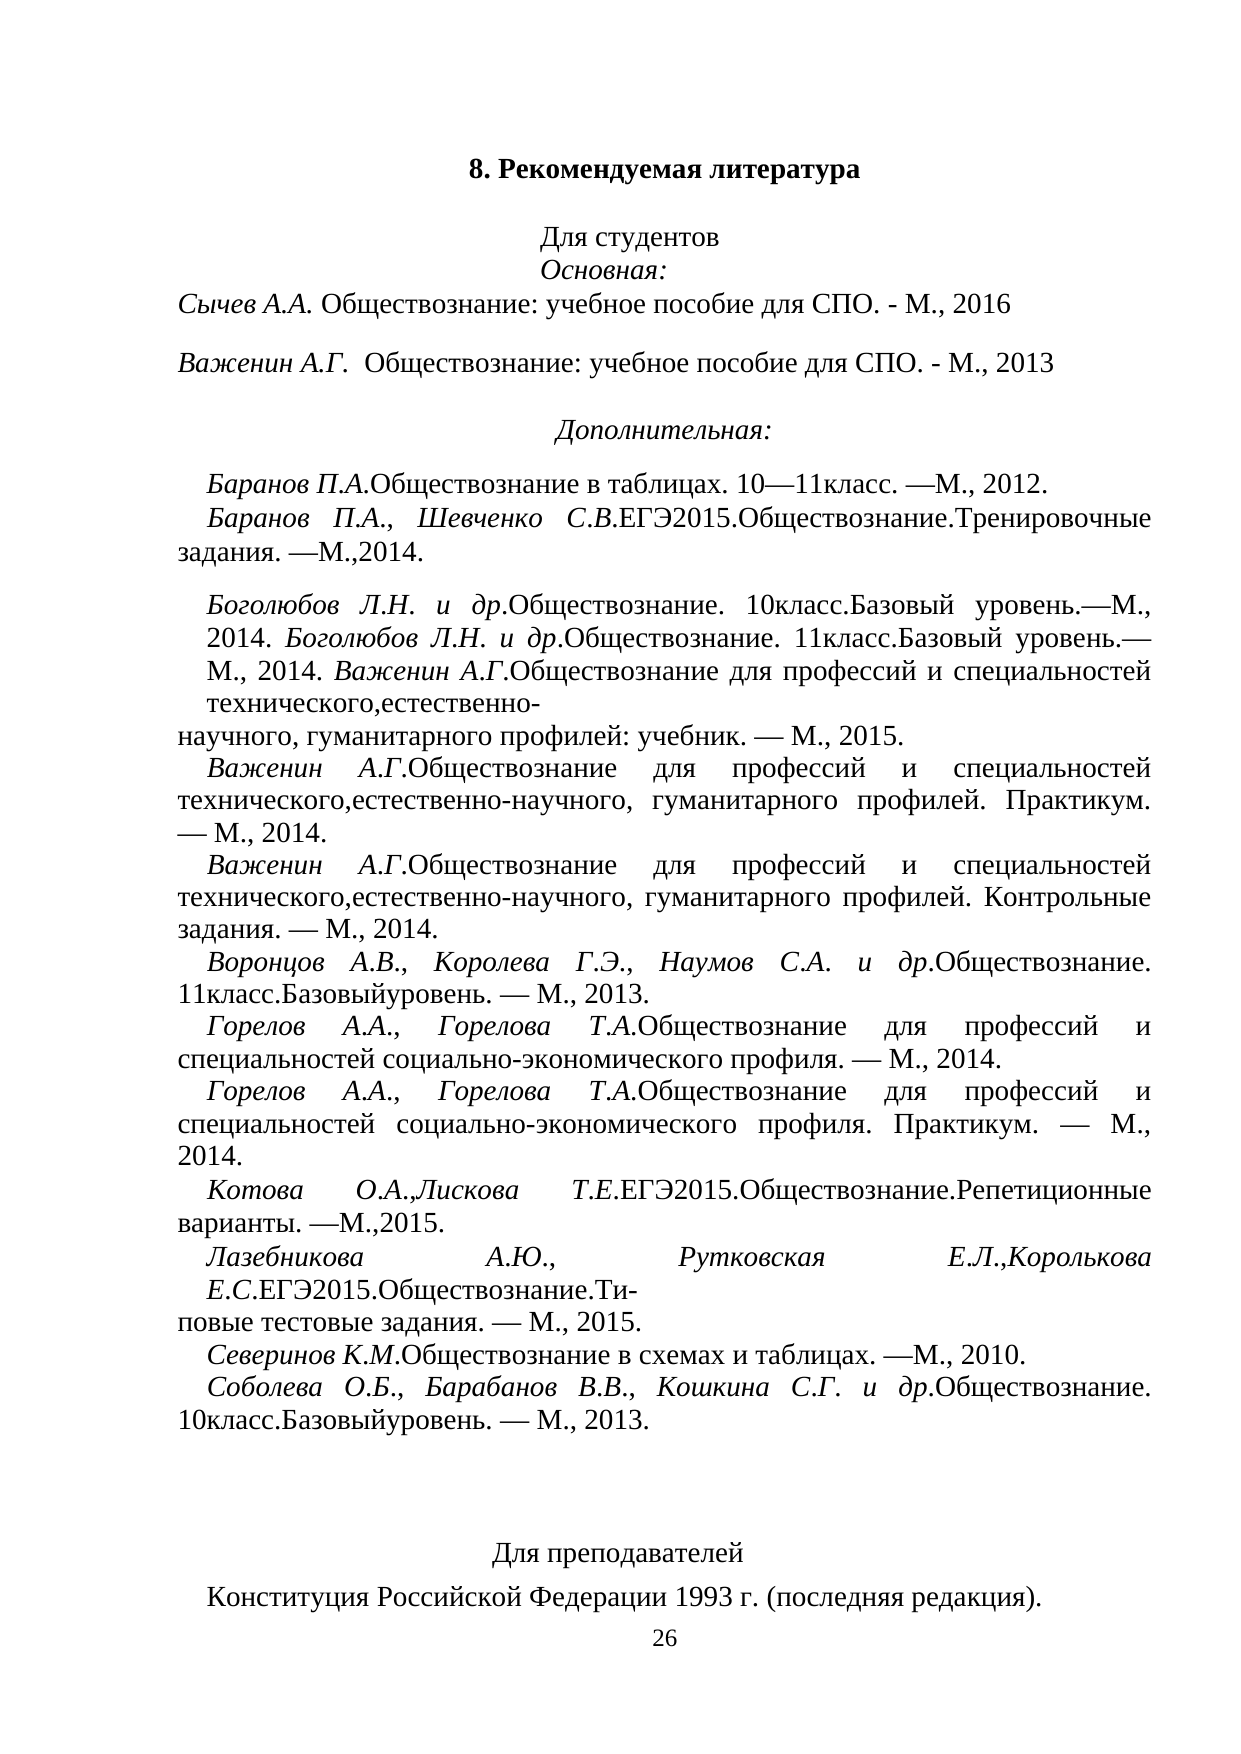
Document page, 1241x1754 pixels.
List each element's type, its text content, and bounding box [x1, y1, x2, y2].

text Северинов К.М.Обществознание в схемах и таблицах. —М., 2010. [206, 1338, 1152, 1371]
text Лазебникова А.Ю., Рутковская Е.Л.,Королькова Е.С.ЕГЭ2015.Обществознание.Ти- [206, 1239, 1152, 1306]
text Соболева О.Б., Барабанов В.В., Кошкина С.Г. и др.Обществознание. 10класс.Базовыйуровень. — М., 2013. [177, 1371, 1152, 1436]
text Важенин А.Г. Обществознание: учебное пособие для СПО. - М., 2013 [177, 345, 1152, 379]
text повые тестовые задания. — М., 2015. [177, 1306, 1152, 1338]
text Для студентов [540, 219, 1152, 252]
text Котова О.А.,Лискова Т.Е.ЕГЭ2015.Обществознание.Репетиционные варианты. —М.,2015. [177, 1172, 1152, 1239]
text Сычев А.А. Обществознание: учебное пособие для СПО. - М., 2016 [177, 286, 1152, 319]
text Баранов П.А., Шевченко С.В.ЕГЭ2015.Обществознание.Тренировочные задания. —М.,2014. [177, 500, 1152, 567]
text Важенин А.Г.Обществознание для профессий и специальностей технического,естественно-научного, гуманитарного профилей. Практикум. — М., 2014. [177, 751, 1152, 848]
text Основная: [540, 252, 1152, 286]
text Воронцов А.В., Королева Г.Э., Наумов С.А. и др.Обществознание. 11класс.Базовыйуровень. — М., 2013. [177, 945, 1152, 1010]
text Для преподавателей [492, 1535, 1152, 1568]
text Боголюбов Л.Н. и др.Обществознание. 10класс.Базовый уровень.—М., 2014. Боголюбов Л.Н. и др.Обществознание. 11класс.Базовый уровень.—М., 2014. Важенин А.Г.Обществознание для профессий и специальностей технического,естественно- [206, 589, 1152, 719]
text Горелов А.А., Горелова Т.А.Обществознание для профессий и специальностей социально-экономического профиля. Практикум. — М., 2014. [177, 1075, 1152, 1172]
text Горелов А.А., Горелова Т.А.Обществознание для профессий и специальностей социально-экономического профиля. — М., 2014. [177, 1010, 1152, 1074]
text Конституция Российской Федерации 1993 г. (последняя редакция). [206, 1579, 1152, 1612]
text 8. Рекомендуемая литература [177, 152, 1152, 185]
text Баранов П.А.Обществознание в таблицах. 10—11класс. —М., 2012. [206, 467, 1152, 500]
text Дополнительная: [177, 412, 1152, 446]
text Важенин А.Г.Обществознание для профессий и специальностей технического,естественно-научного, гуманитарного профилей. Контрольные задания. — М., 2014. [177, 848, 1152, 945]
text научного, гуманитарного профилей: учебник. — М., 2015. [177, 719, 1152, 751]
